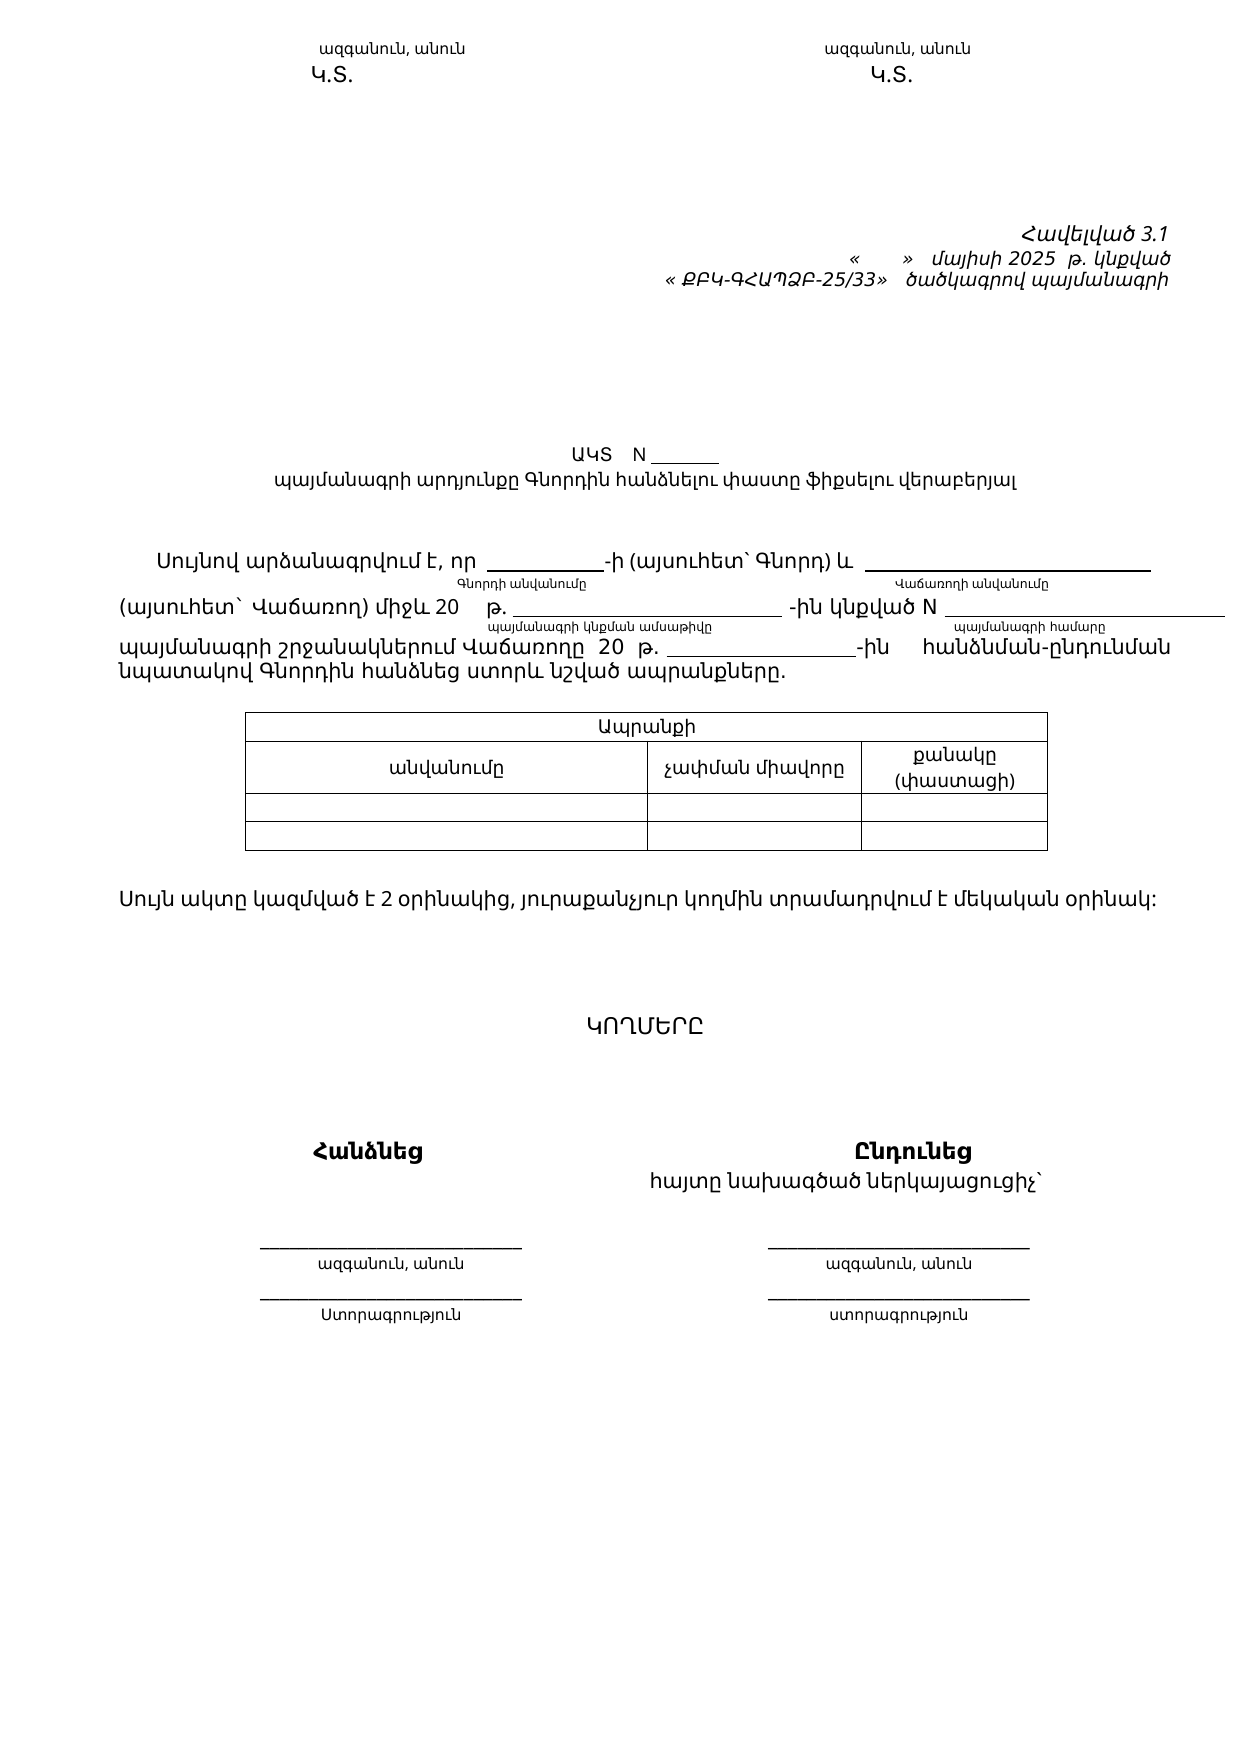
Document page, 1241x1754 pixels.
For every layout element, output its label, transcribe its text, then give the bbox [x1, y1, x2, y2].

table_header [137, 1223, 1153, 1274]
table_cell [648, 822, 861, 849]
text ԿՈՂՄԵՐԸ [118, 1010, 1171, 1041]
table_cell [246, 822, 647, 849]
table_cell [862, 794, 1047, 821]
text պայմանագրի կնքման ամսաթիվը պայմանագրի համարը [118, 620, 1209, 635]
text պայմանագրի արդյունքը Գնորդին հանձնելու փաստը ֆիքսելու վերաբերյալ [118, 466, 1171, 492]
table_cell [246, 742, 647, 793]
text (այսուհետ` Վաճառող) միջև 20 թ. -ին կնքված N [118, 592, 1209, 620]
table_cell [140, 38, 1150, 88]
text « » մայիսի 2025 թ. կնքված [118, 248, 1171, 269]
text Հավելված 3.1 [118, 219, 1171, 248]
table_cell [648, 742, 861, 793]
text հայտը նախագծած ներկայացուցիչ` [118, 1166, 1171, 1195]
text ԱԿՏ N [118, 441, 1171, 466]
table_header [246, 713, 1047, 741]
text Սույն ակտը կազմված է 2 օրինակից, յուրաքանչյուր կողմին տրամադրվում է մեկական օրինակ: [118, 884, 1171, 913]
text պայմանագրի շրջանակներում Վաճառողը 20 թ. -ին հանձնման-ընդունման նպատակով Գնորդին հանձնեց ստորև նշված ապրանքները. [118, 635, 1171, 683]
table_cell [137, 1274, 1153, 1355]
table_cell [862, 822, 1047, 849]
text Գնորդի անվանումը Վաճառողի անվանումը [62, 575, 1171, 592]
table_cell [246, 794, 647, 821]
text « ՔԲԿ-ԳՀԱՊՁԲ-25/33» ծածկագրով պայմանագրի [118, 269, 1171, 291]
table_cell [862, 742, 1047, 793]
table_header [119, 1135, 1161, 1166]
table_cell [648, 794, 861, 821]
text Սույնով արձանագրվում է, որ -ի (այսուհետ` Գնորդ) և [62, 546, 1171, 575]
